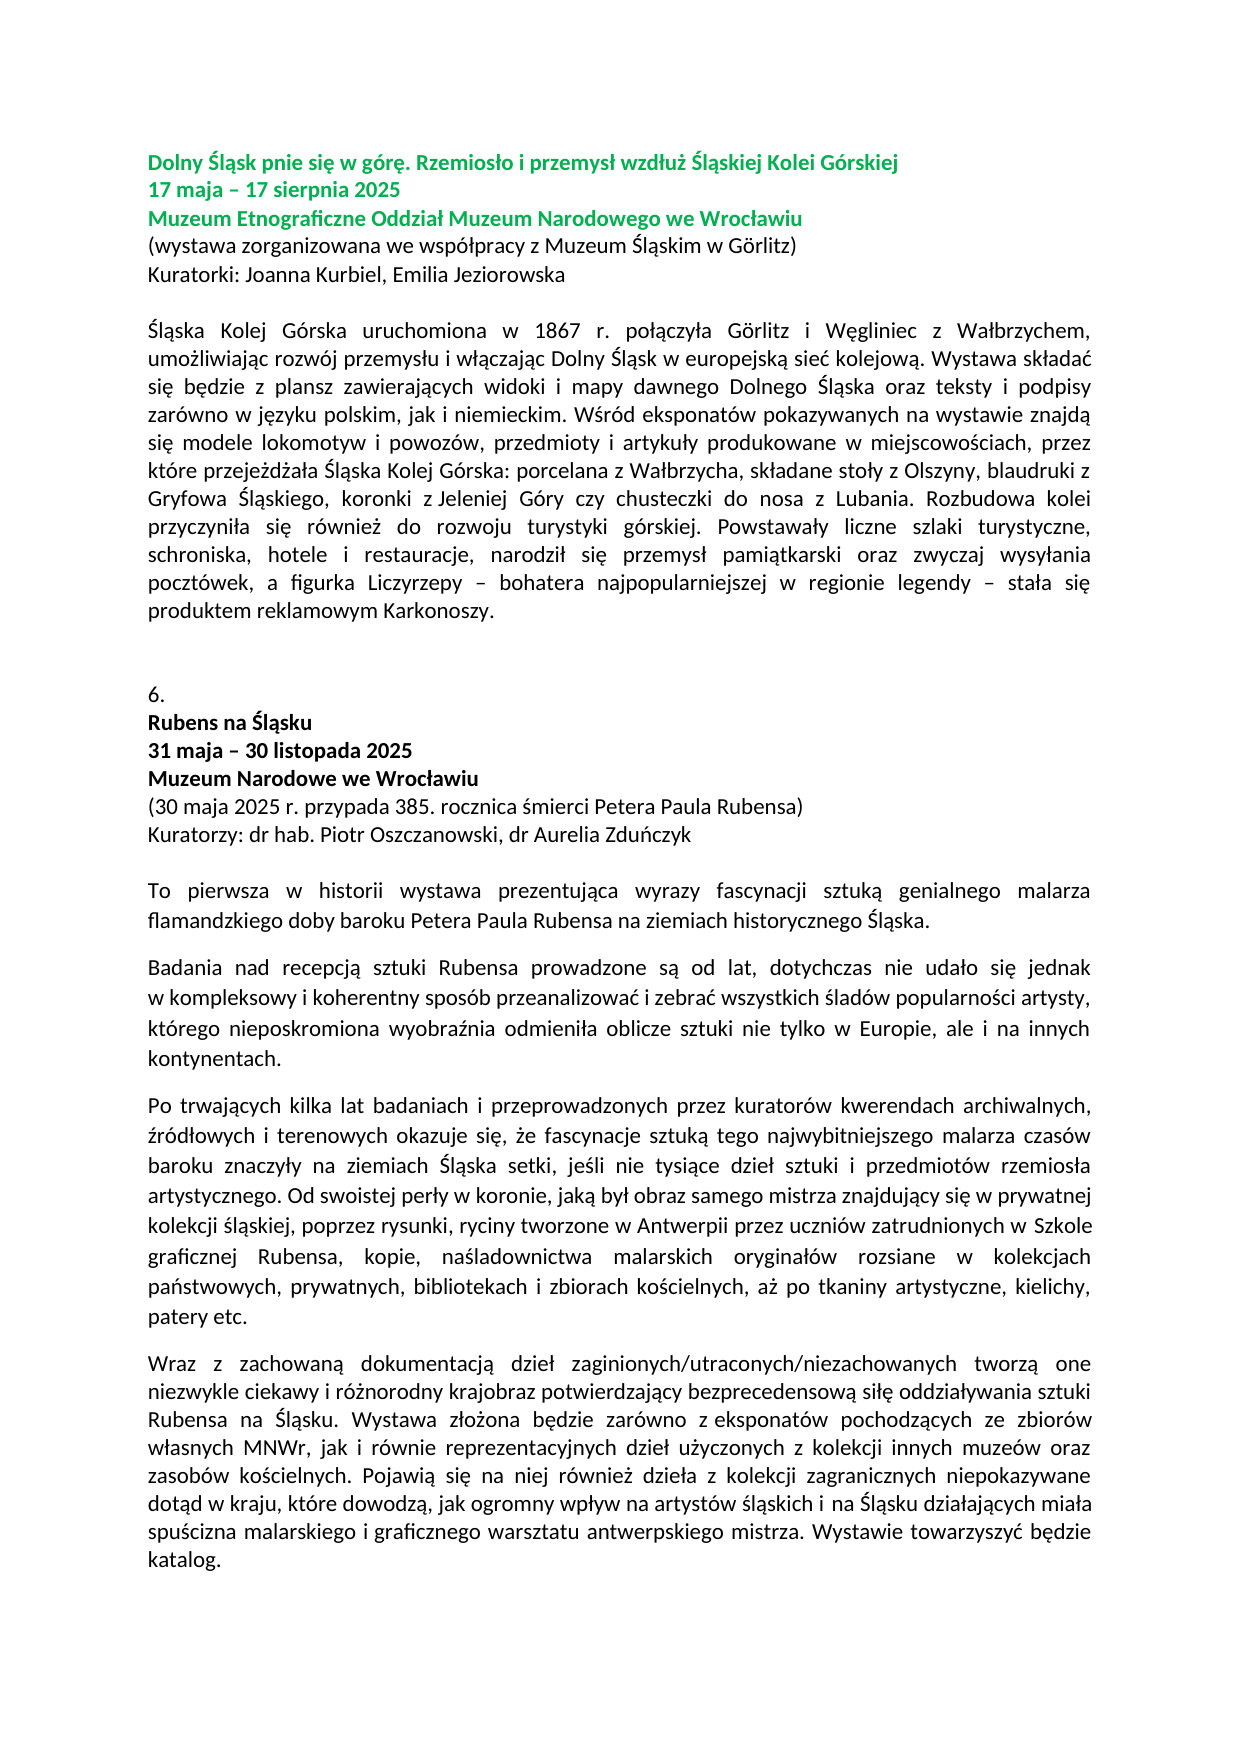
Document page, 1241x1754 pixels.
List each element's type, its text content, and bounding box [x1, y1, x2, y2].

text Badania nad recepcją sztuki Rubensa prowadzone są od lat, dotychczas nie udało się jednak w kompleksowy i koherentny sposób przeanalizować i zebrać wszystkich śladów popularności artysty, którego nieposkromiona wyobraźnia odmieniła oblicze sztuki nie tylko w Europie, ale i na innych kontynentach. [148, 953, 1093, 1072]
text Muzeum Etnograficzne Oddział Muzeum Narodowego we Wrocławiu [148, 204, 1093, 232]
text Kuratorzy: dr hab. Piotr Oszczanowski, dr Aurelia Zduńczyk [148, 820, 1093, 848]
text 6. [148, 680, 1093, 708]
text Muzeum Narodowe we Wrocławiu [148, 764, 1093, 792]
text To pierwsza w historii wystawa prezentująca wyrazy fascynacji sztuką genialnego malarza flamandzkiego doby baroku Petera Paula Rubensa na ziemiach historycznego Śląska. [148, 876, 1093, 934]
text Po trwających kilka lat badaniach i przeprowadzonych przez kuratorów kwerendach archiwalnych, źródłowych i terenowych okazuje się, że fascynacje sztuką tego najwybitniejszego malarza czasów baroku znaczyły na ziemiach Śląska setki, jeśli nie tysiące dzieł sztuki i przedmiotów rzemiosła artystycznego. Od swoistej perły w koronie, jaką był obraz samego mistrza znajdujący się w prywatnej kolekcji śląskiej, poprzez rysunki, ryciny tworzone w Antwerpii przez uczniów zatrudnionych w Szkole graficznej Rubensa, kopie, naśladownictwa malarskich oryginałów rozsiane w kolekcjach państwowych, prywatnych, bibliotekach i zbiorach kościelnych, aż po tkaniny artystyczne, kielichy, patery etc. [148, 1091, 1093, 1330]
text Dolny Śląsk pnie się w górę. Rzemiosło i przemysł wzdłuż Śląskiej Kolei Górskiej [148, 148, 1093, 176]
text Kuratorki: Joanna Kurbiel, Emilia Jeziorowska [148, 260, 1093, 288]
text 31 maja – 30 listopada 2025 [148, 736, 1093, 764]
text 17 maja – 17 sierpnia 2025 [148, 176, 1093, 204]
text (wystawa zorganizowana we współpracy z Muzeum Śląskim w Görlitz) [148, 232, 1093, 260]
text Wraz z zachowaną dokumentacją dzieł zaginionych/utraconych/niezachowanych tworzą one niezwykle ciekawy i różnorodny krajobraz potwierdzający bezprecedensową siłę oddziaływania sztuki Rubensa na Śląsku. Wystawa złożona będzie zarówno z eksponatów pochodzących ze zbiorów własnych MNWr, jak i równie reprezentacyjnych dzieł użyczonych z kolekcji innych muzeów oraz zasobów kościelnych. Pojawią się na niej również dzieła z kolekcji zagranicznych niepokazywane dotąd w kraju, które dowodzą, jak ogromny wpływ na artystów śląskich i na Śląsku działających miała spuścizna malarskiego i graficznego warsztatu antwerpskiego mistrza. Wystawie towarzyszyć będzie katalog. [148, 1349, 1093, 1573]
text (30 maja 2025 r. przypada 385. rocznica śmierci Petera Paula Rubensa) [148, 792, 1093, 820]
text Rubens na Śląsku [148, 708, 1093, 736]
text Śląska Kolej Górska uruchomiona w 1867 r. połączyła Görlitz i Węgliniec z Wałbrzychem, umożliwiając rozwój przemysłu i włączając Dolny Śląsk w europejską sieć kolejową. Wystawa składać się będzie z plansz zawierających widoki i mapy dawnego Dolnego Śląska oraz teksty i podpisy zarówno w języku polskim, jak i niemieckim. Wśród eksponatów pokazywanych na wystawie znajdą się modele lokomotyw i powozów, przedmioty i artykuły produkowane w miejscowościach, przez które przejeżdżała Śląska Kolej Górska: porcelana z Wałbrzycha, składane stoły z Olszyny, blaudruki z Gryfowa Śląskiego, koronki z Jeleniej Góry czy chusteczki do nosa z Lubania. Rozbudowa kolei przyczyniła się również do rozwoju turystyki górskiej. Powstawały liczne szlaki turystyczne, schroniska, hotele i restauracje, narodził się przemysł pamiątkarski oraz zwyczaj wysyłania pocztówek, a figurka Liczyrzepy – bohatera najpopularniejszej w regionie legendy – stała się produktem reklamowym Karkonoszy. [148, 316, 1093, 624]
